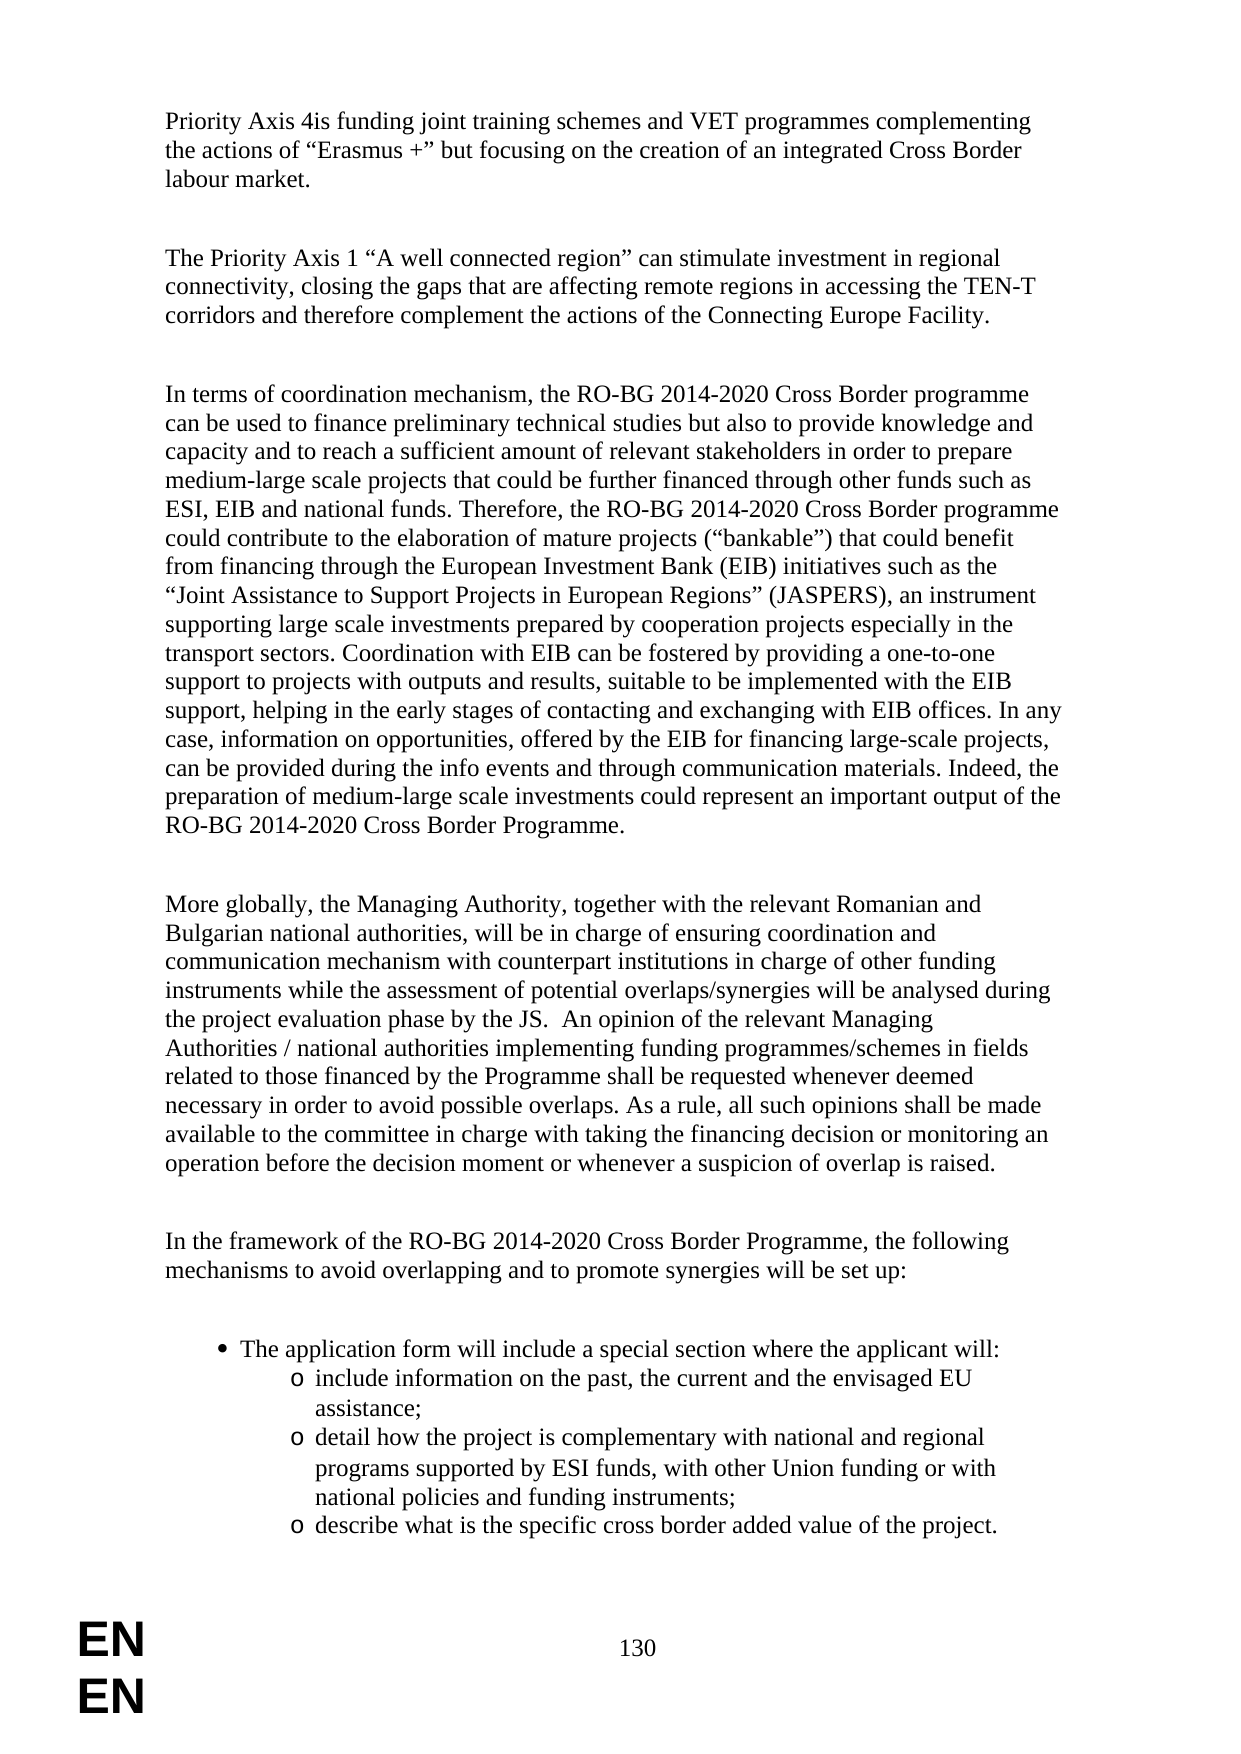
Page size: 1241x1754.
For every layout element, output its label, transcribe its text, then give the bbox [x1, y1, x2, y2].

list detail how the project is complementary with national and regional programs supported by ESI funds, with other Union funding or with national policies and funding instruments; [289, 1422, 1063, 1511]
text In the framework of the RO-BG 2014-2020 Cross Border Programme, the following mechanisms to avoid overlapping and to promote synergies will be set up: [165, 1226, 1063, 1284]
text Priority Axis 4is funding joint training schemes and VET programmes complementing the actions of “Erasmus +” but focusing on the creation of an integrated Cross Border labour market. [165, 106, 1063, 193]
text More globally, the Managing Authority, together with the relevant Romanian and Bulgarian national authorities, will be in charge of ensuring coordination and communication mechanism with counterpart institutions in charge of other funding instruments while the assessment of potential overlaps/synergies will be analysed during the project evaluation phase by the JS. An opinion of the relevant Managing Authorities / national authorities implementing funding programmes/schemes in fields related to those financed by the Programme shall be requested whenever deemed necessary in order to avoid possible overlaps. As a rule, all such opinions shall be made available to the committee in charge with taking the financing decision or monitoring an operation before the decision moment or whenever a suspicion of overlap is raised. [165, 889, 1063, 1176]
text In terms of coordination mechanism, the RO-BG 2014-2020 Cross Border programme can be used to finance preliminary technical studies but also to provide knowledge and capacity and to reach a sufficient amount of relevant stakeholders in order to prepare medium-large scale projects that could be further financed through other funds such as ESI, EIB and national funds. Therefore, the RO-BG 2014-2020 Cross Border programme could contribute to the elaboration of mature projects (“bankable”) that could benefit from financing through the European Investment Bank (EIB) initiatives such as the “Joint Assistance to Support Projects in European Regions” (JASPERS), an instrument supporting large scale investments prepared by cooperation projects especially in the transport sectors. Coordination with EIB can be fostered by providing a one-to-one support to projects with outputs and results, suitable to be implemented with the EIB support, helping in the early stages of contacting and exchanging with EIB offices. In any case, information on opportunities, offered by the EIB for financing large-scale projects, can be provided during the info events and through communication materials. Indeed, the preparation of medium-large scale investments could represent an important output of the RO-BG 2014-2020 Cross Border Programme. [165, 379, 1063, 839]
text The Priority Axis 1 “A well connected region” can stimulate investment in regional connectivity, closing the gaps that are affecting remote regions in accessing the TEN-T corridors and therefore complement the actions of the Connecting Europe Facility. [165, 243, 1063, 329]
list The application form will include a special section where the applicant will: [218, 1334, 1063, 1363]
list include information on the past, the current and the envisaged EU assistance; [289, 1363, 1063, 1422]
list describe what is the specific cross border added value of the project. [289, 1511, 1063, 1541]
